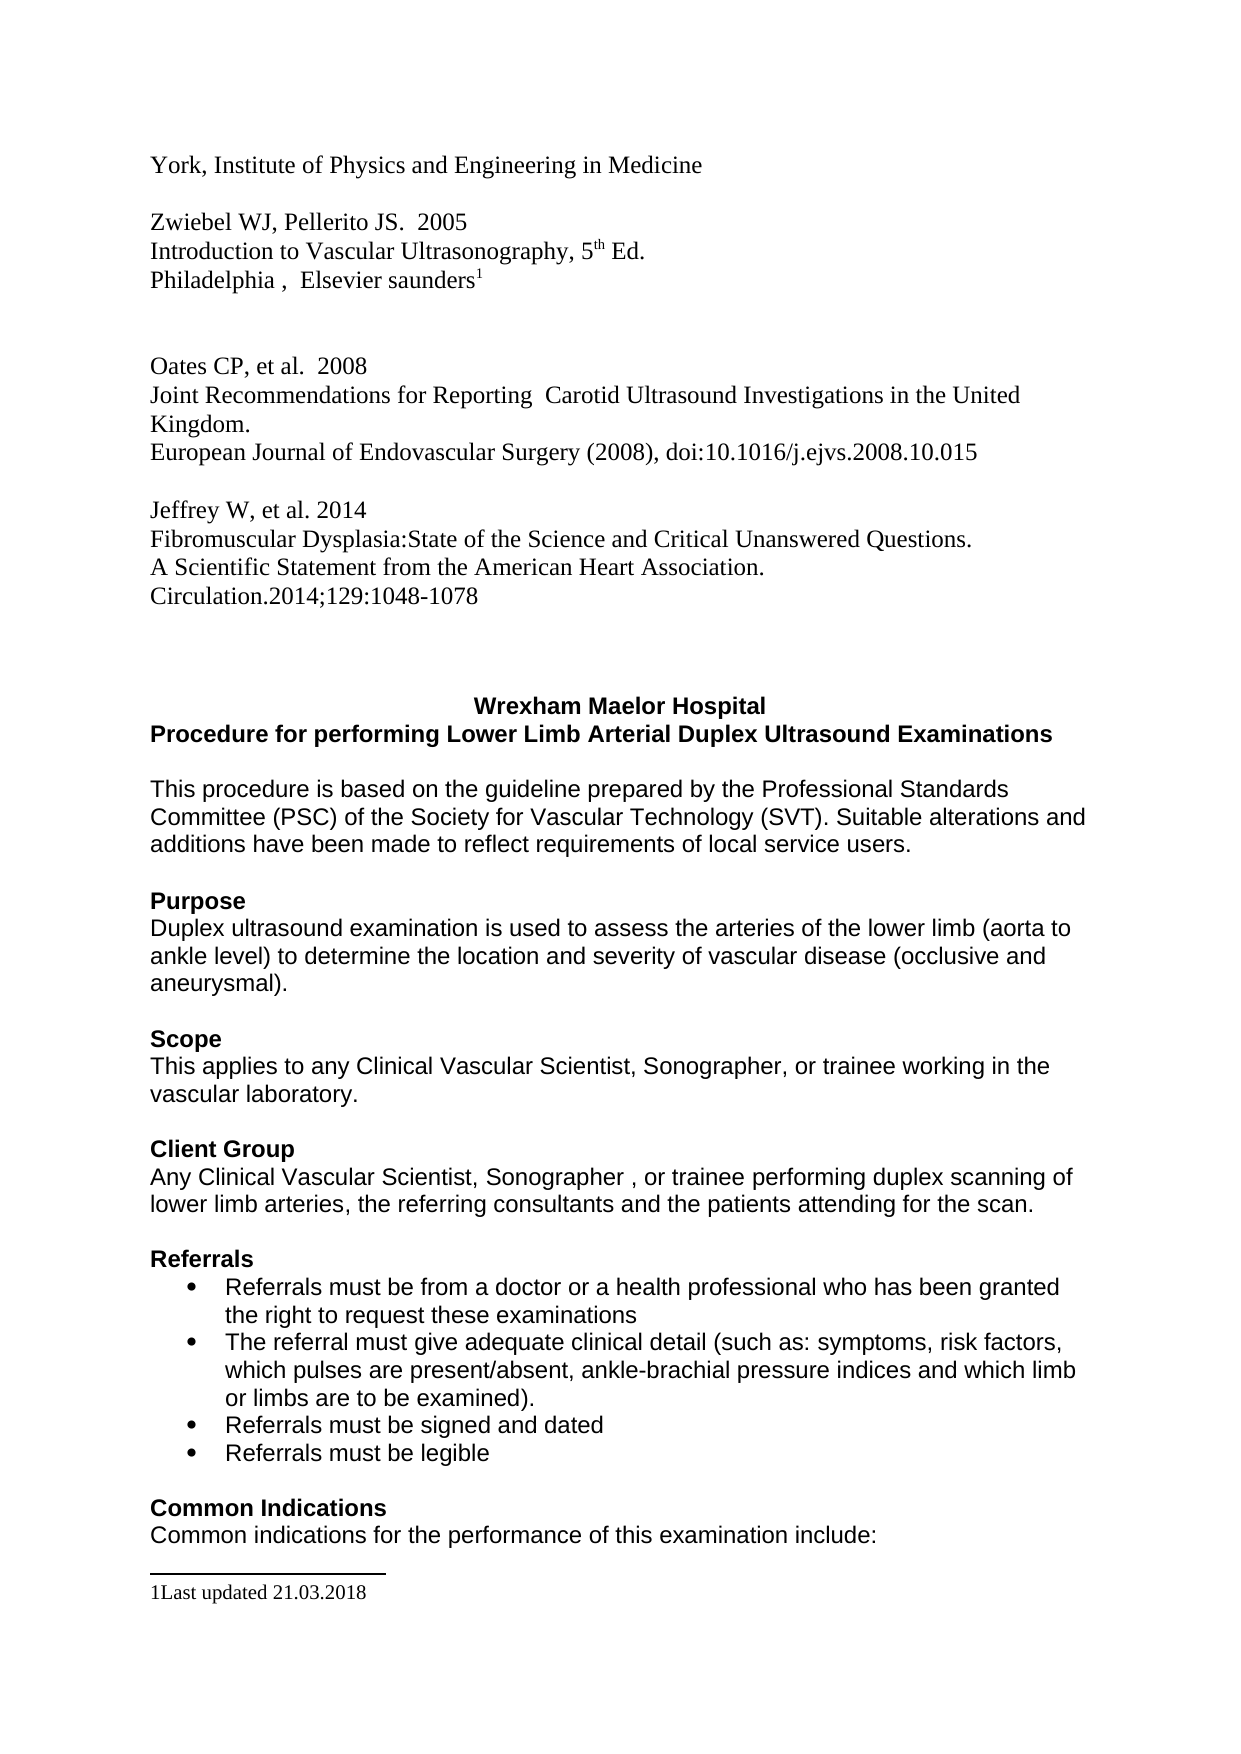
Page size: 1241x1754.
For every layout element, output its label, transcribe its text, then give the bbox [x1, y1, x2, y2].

text Wrexham Maelor Hospital [150, 692, 1090, 720]
text Circulation.2014;129:1048-1078 [150, 581, 1090, 610]
text Oates CP, et al. 2008 [150, 351, 1090, 380]
text A Scientific Statement from the American Heart Association. [150, 552, 1090, 581]
text Client Group [150, 1135, 1090, 1163]
text Introduction to Vascular Ultrasonography, 5th Ed. [150, 236, 1090, 265]
text Duplex ultrasound examination is used to assess the arteries of the lower limb (aorta to ankle level) to determine the location and severity of vascular disease (occlusive and aneurysmal). [150, 914, 1090, 997]
text Zwiebel WJ, Pellerito JS. 2005 [150, 207, 1090, 236]
text , and Engineering in Medicine [150, 150, 1090, 179]
text This applies to any Clinical Vascular Scientist, Sonographer, or trainee working in the vascular laboratory. [150, 1052, 1090, 1107]
text Joint Recommendations for Reporting Carotid Ultrasound Investigations in the . [150, 380, 1090, 437]
list Referrals must be legible [187, 1439, 1090, 1466]
list Referrals must be signed and dated [187, 1411, 1090, 1439]
list The referral must give adequate clinical detail (such as: symptoms, risk factors, which pulses are present/absent, ankle-brachial pressure indices and which limb or limbs are to be examined). [187, 1328, 1090, 1411]
text Scope [150, 1024, 1090, 1052]
text European Journal of Endovascular Surgery (2008), doi:10.1016/j.ejvs.2008.10.015 [150, 437, 1090, 466]
text This procedure is based on the guideline prepared by the Professional Standards Committee (PSC) of the Society for Vascular Technology (SVT). Suitable alterations and additions have been made to reflect requirements of local service users. [150, 775, 1090, 858]
text Any Clinical Vascular Scientist, Sonographer , or trainee performing duplex scanning of lower limb arteries, the referring consultants and the patients attending for the scan. [150, 1163, 1090, 1218]
text Common indications for the performance of this examination include: [150, 1521, 1090, 1549]
text Common Indications [150, 1494, 1090, 1521]
text Procedure for performing Lower Limb Arterial Duplex Ultrasound Examinations [150, 720, 1090, 747]
list Referrals must be from a doctor or a health professional who has been granted the right to request these examinations [187, 1273, 1090, 1328]
text Philadelphia , Elsevier saunders [150, 265, 1090, 294]
text Fibromuscular Dysplasia:State of the Science and Critical Unanswered Questions. [150, 524, 1090, 552]
text Referrals [150, 1245, 1090, 1273]
text Jeffrey W, et al. 2014 [150, 495, 1090, 524]
text Purpose [150, 887, 1090, 914]
